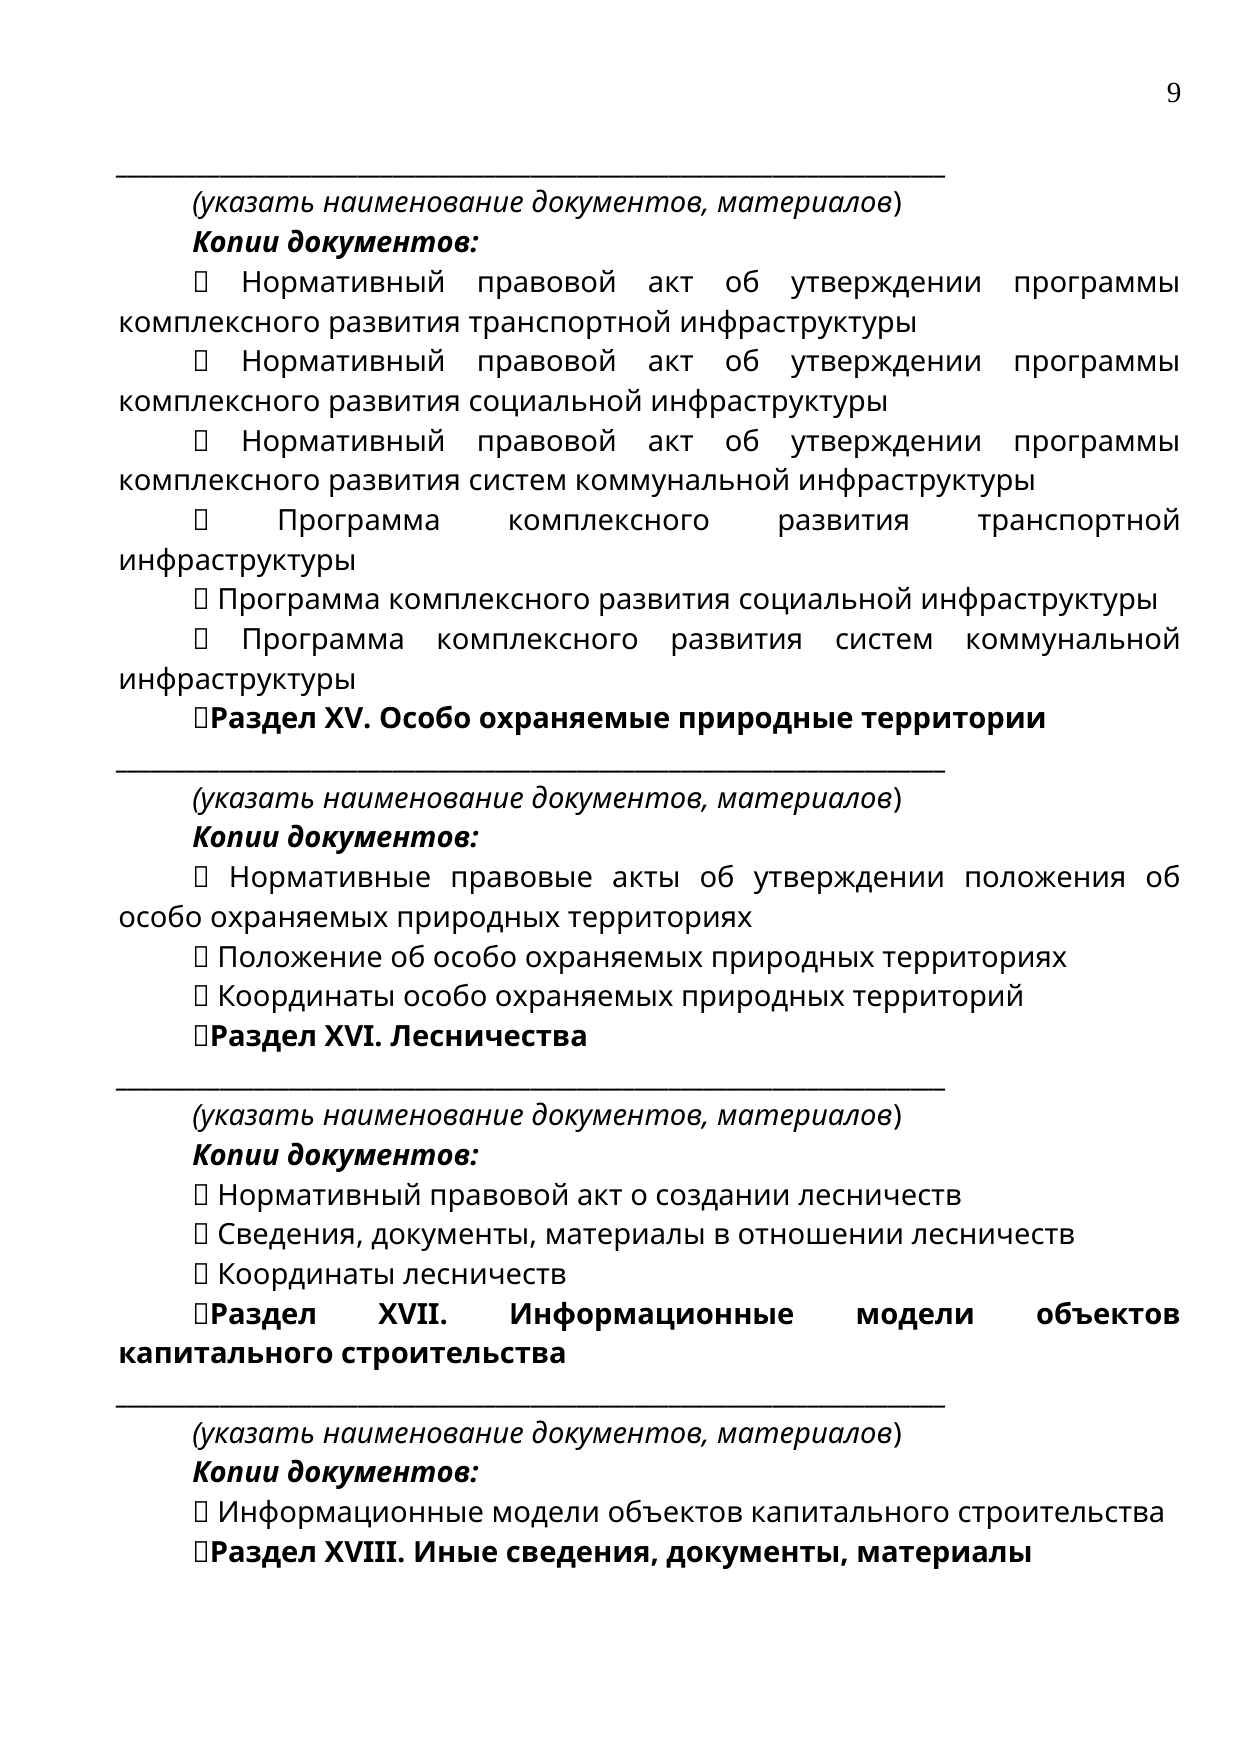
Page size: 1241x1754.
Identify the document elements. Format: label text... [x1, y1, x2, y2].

text (указать наименование документов, материалов) [118, 1094, 1181, 1134]
text ________________________________________________________________________ [118, 1372, 1181, 1412]
text  Информационные модели объектов капитального строительства [118, 1491, 1181, 1531]
text  Координаты особо охраняемых природных территорий [118, 976, 1181, 1015]
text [118, 1412, 1181, 1452]
text Копии документов: [118, 817, 1181, 856]
text Раздел ХVIII. Иные сведения, документы, материалы [118, 1531, 1181, 1571]
text  Нормативный правовой акт о создании лесничеств [118, 1174, 1181, 1214]
text ________________________________________________________________________ [118, 1055, 1181, 1094]
text  Нормативный правовой акт об утверждении программы комплексного развития транспортной инфраструктуры [118, 261, 1181, 341]
text ________________________________________________________________________ [118, 737, 1181, 777]
text Копии документов: [118, 1452, 1181, 1491]
text (указать наименование документов, материалов) [118, 777, 1181, 817]
text Копии документов: [118, 1134, 1181, 1174]
text  Положение об особо охраняемых природных территориях [118, 936, 1181, 976]
text  Программа комплексного развития транспортной инфраструктуры [118, 499, 1181, 579]
text  Нормативный правовой акт об утверждении программы комплексного развития систем коммунальной инфраструктуры [118, 420, 1181, 499]
text  Программа комплексного развития социальной инфраструктуры [118, 579, 1181, 618]
text  Координаты лесничеств [118, 1253, 1181, 1293]
text Раздел ХVII. Информационные модели объектов капитального строительства [118, 1293, 1181, 1372]
text Раздел ХV. Особо охраняемые природные территории [118, 698, 1181, 737]
text ________________________________________________________________________ [118, 142, 1181, 182]
text  Программа комплексного развития систем коммунальной инфраструктуры [118, 618, 1181, 698]
text  Нормативные правовые акты об утверждении положения об особо охраняемых природных территориях [118, 856, 1181, 936]
text Копии документов: [118, 221, 1181, 261]
text  Сведения, документы, материалы в отношении лесничеств [118, 1214, 1181, 1253]
text Раздел ХVI. Лесничества [118, 1015, 1181, 1055]
text  Нормативный правовой акт об утверждении программы комплексного развития социальной инфраструктуры [118, 341, 1181, 420]
text (указать наименование документов, материалов) [118, 182, 1181, 221]
